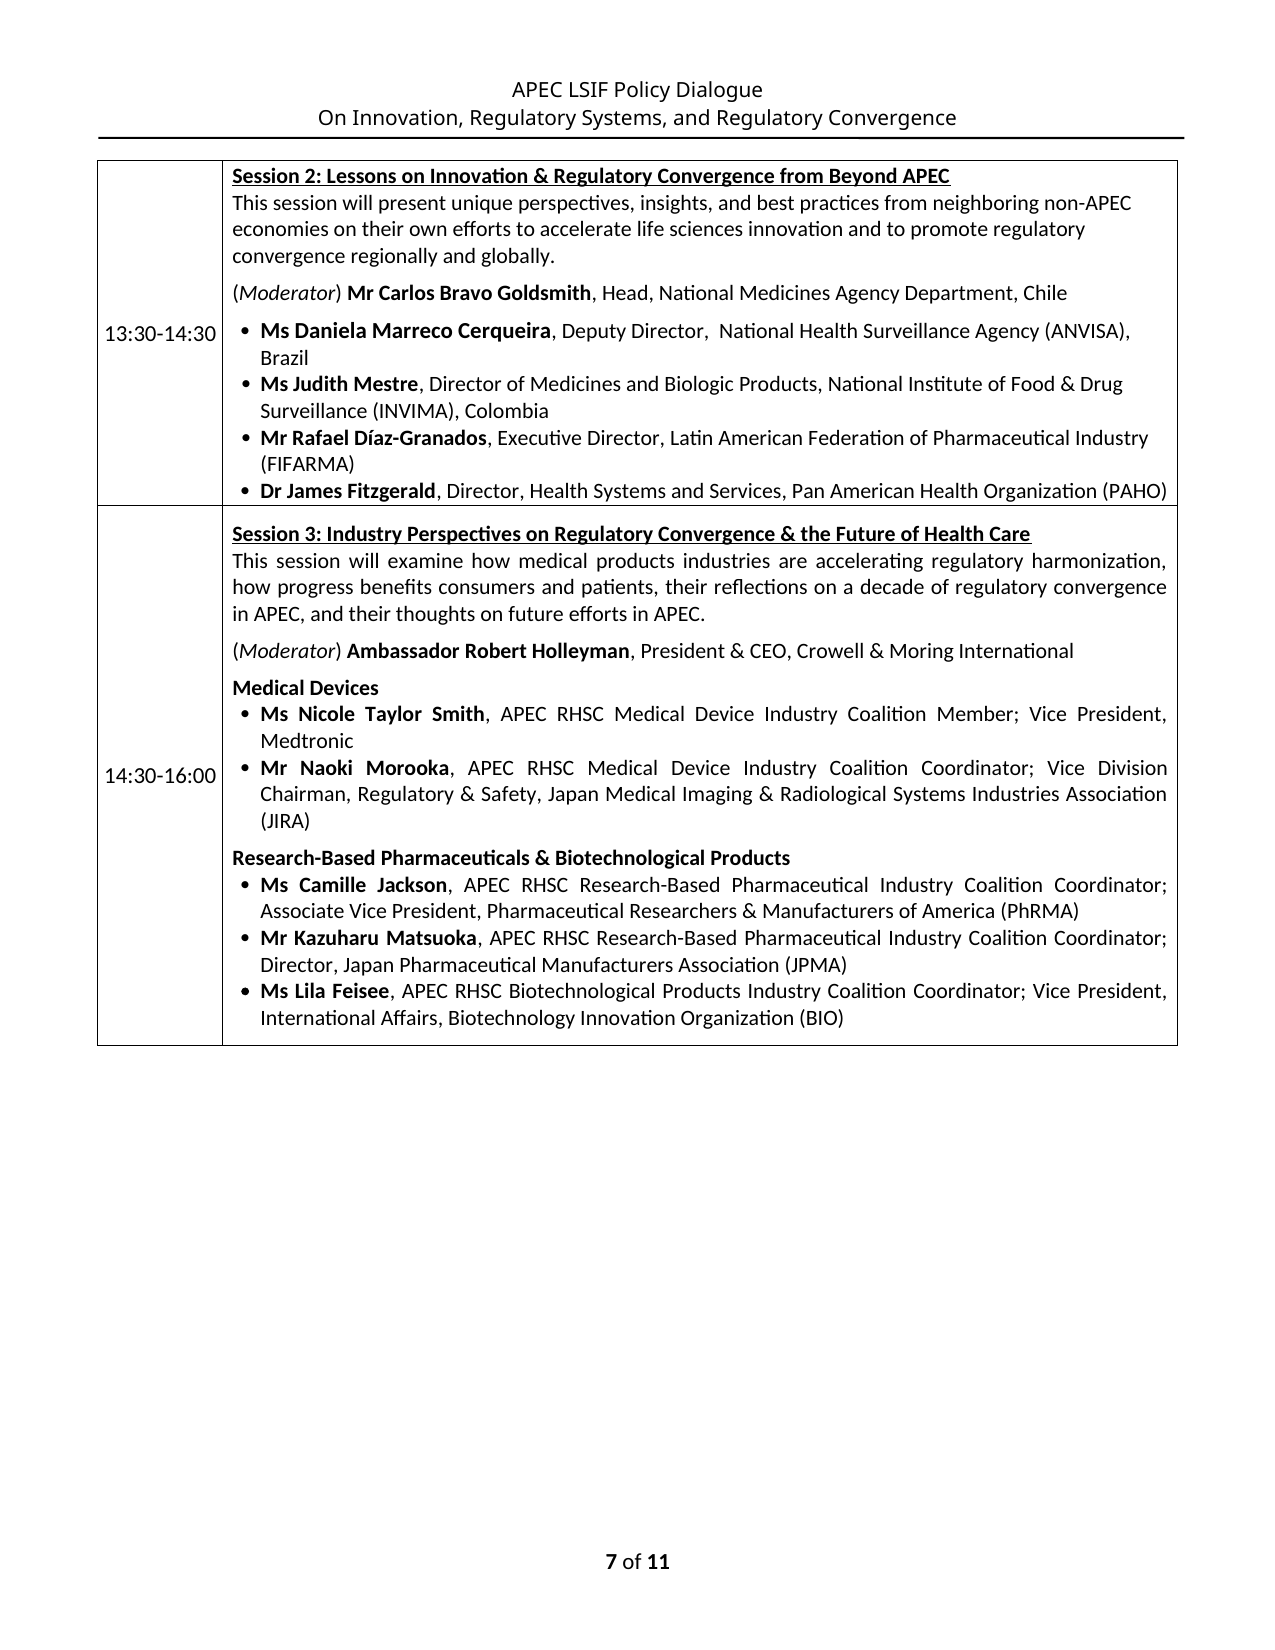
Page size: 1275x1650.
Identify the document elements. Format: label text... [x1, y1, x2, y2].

table_cell Session 2: Lessons on Innovation & Regulatory Convergence from Beyond APEC This session will present unique perspectives, insights, and best practices from neighboring non-APEC economies on their own efforts to accelerate life sciences innovation and to promote regulatory convergence regionally and globally. (Moderator) Mr Carlos Bravo Goldsmith, Head, National Medicines Agency Department, Chile Ms Daniela Marreco Cerqueira, Deputy Director, National Health Surveillance Agency (ANVISA), Brazil Ms Judith Mestre, Director of Medicines and Biologic Products, National Institute of Food & Drug Surveillance (INVIMA), Colombia Mr Rafael Díaz-Granados, Executive Director, Latin American Federation of Pharmaceutical Industry (FIFARMA) Dr James Fitzgerald, Director, Health Systems and Services, Pan American Health Organization (PAHO) [223, 161, 1177, 505]
table_cell Session 3: Industry Perspectives on Regulatory Convergence & the Future of Health Care This session will examine how medical products industries are accelerating regulatory harmonization, how progress benefits consumers and patients, their reflections on a decade of regulatory convergence in APEC, and their thoughts on future efforts in APEC. (Moderator) Ambassador Robert Holleyman, President & CEO, Crowell & Moring International Medical Devices Ms Nicole Taylor Smith, APEC RHSC Medical Device Industry Coalition Member; Vice President, Medtronic Mr Naoki Morooka, APEC RHSC Medical Device Industry Coalition Coordinator; Vice Division Chairman, Regulatory & Safety, Japan Medical Imaging & Radiological Systems Industries Association (JIRA) Research-Based Pharmaceuticals & Biotechnological Products Ms Camille Jackson, APEC RHSC Research-Based Pharmaceutical Industry Coalition Coordinator; Associate Vice President, Pharmaceutical Researchers & Manufacturers of America (PhRMA) Mr Kazuharu Matsuoka, APEC RHSC Research-Based Pharmaceutical Industry Coalition Coordinator; Director, Japan Pharmaceutical Manufacturers Association (JPMA) Ms Lila Feisee, APEC RHSC Biotechnological Products Industry Coalition Coordinator; Vice President, International Affairs, Biotechnology Innovation Organization (BIO) [223, 506, 1177, 1045]
table_cell 14:30-16:00 [98, 506, 222, 1045]
table_cell 13:30-14:30 [98, 161, 222, 505]
